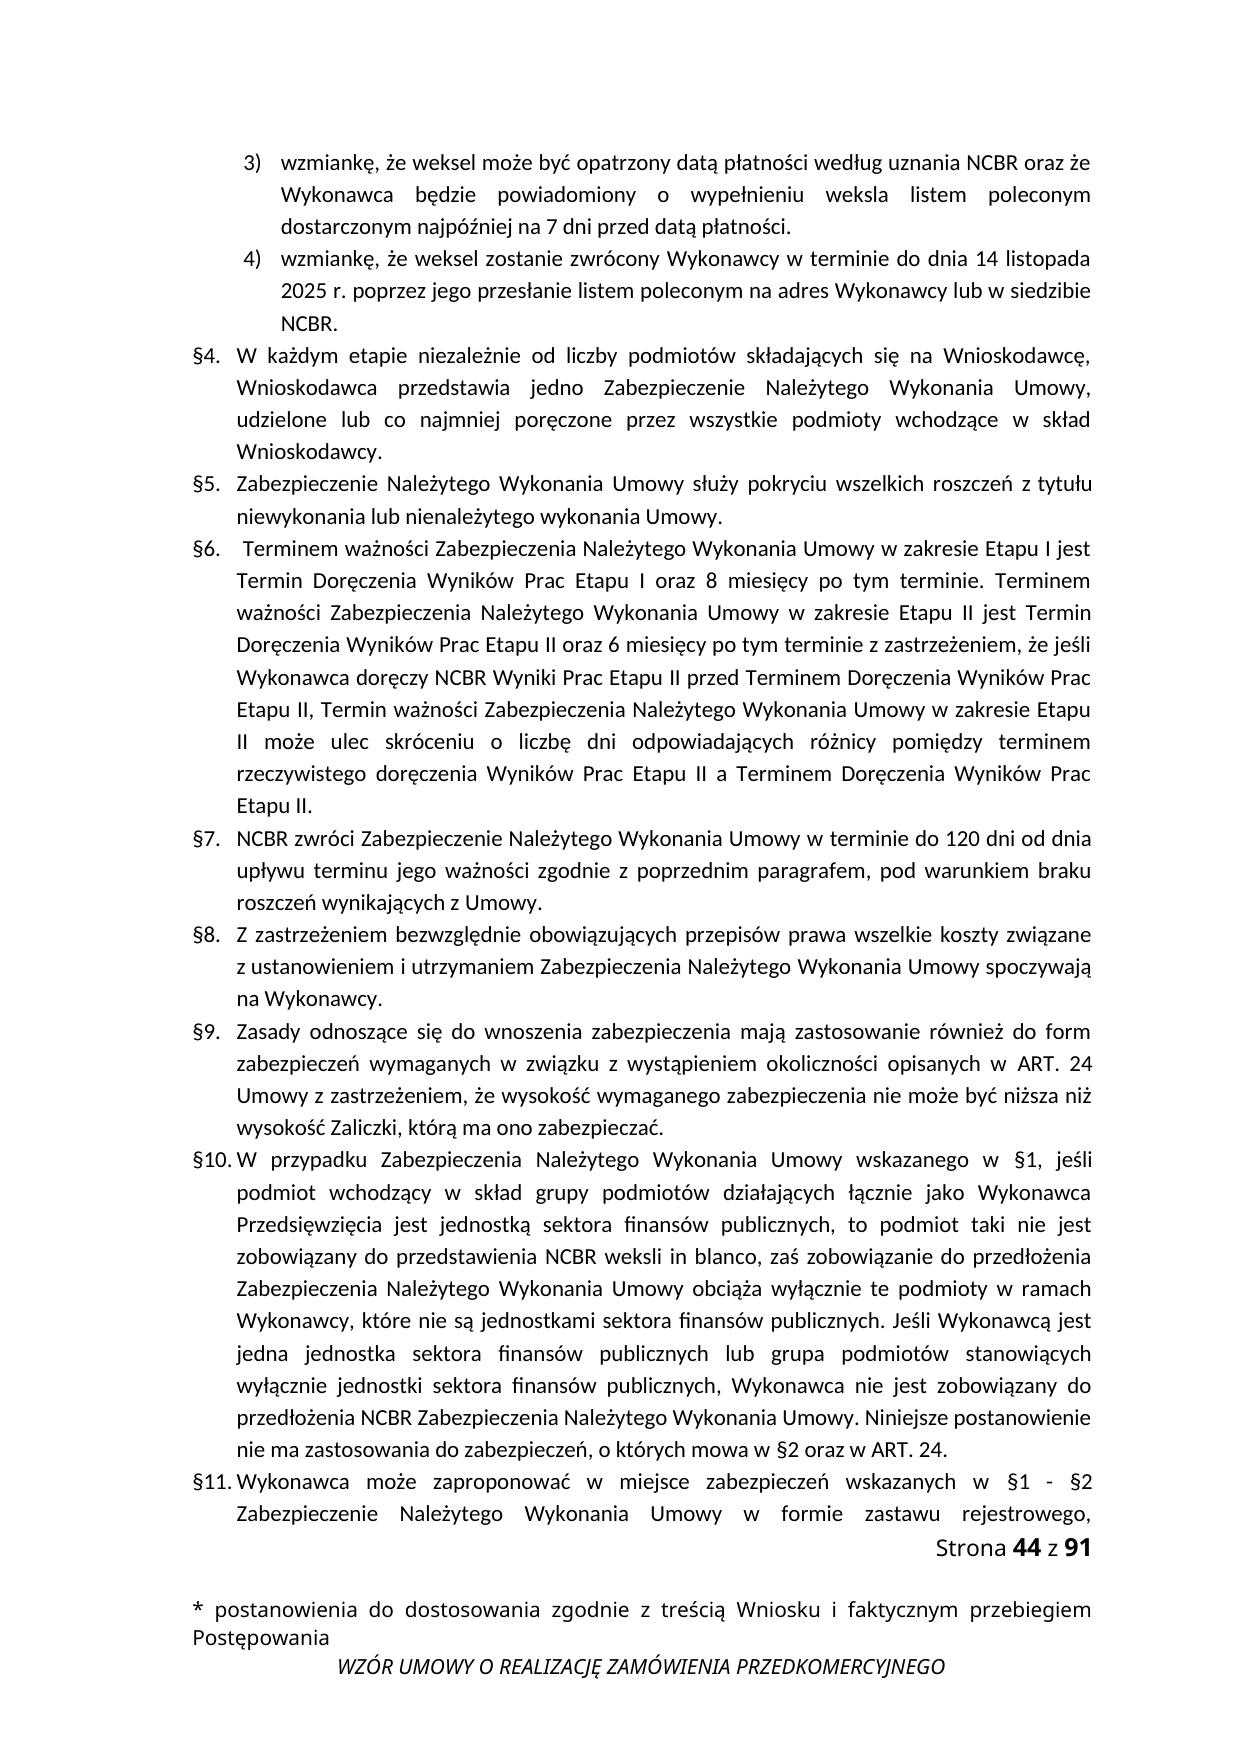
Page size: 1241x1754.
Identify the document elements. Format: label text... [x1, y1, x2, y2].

list W przypadku Zabezpieczenia Należytego Wykonania Umowy wskazanego w §1, jeśli podmiot wchodzący w skład grupy podmiotów działających łącznie jako Wykonawca Przedsięwzięcia jest jednostką sektora finansów publicznych, to podmiot taki nie jest zobowiązany do przedstawienia NCBR weksli in blanco, zaś zobowiązanie do przedłożenia Zabezpieczenia Należytego Wykonania Umowy obciąża wyłącznie te podmioty w ramach Wykonawcy, które nie są jednostkami sektora finansów publicznych. Jeśli Wykonawcą jest jedna jednostka sektora finansów publicznych lub grupa podmiotów stanowiących wyłącznie jednostki sektora finansów publicznych, Wykonawca nie jest zobowiązany do przedłożenia NCBR Zabezpieczenia Należytego Wykonania Umowy. Niniejsze postanowienie nie ma zastosowania do zabezpieczeń, o których mowa w §2 oraz w ART. 24. [192, 1146, 1093, 1463]
list Z zastrzeżeniem bezwzględnie obowiązujących przepisów prawa wszelkie koszty związane z ustanowieniem i utrzymaniem Zabezpieczenia Należytego Wykonania Umowy spoczywają na Wykonawcy. [192, 920, 1093, 1013]
list Zasady odnoszące się do wnoszenia zabezpieczenia mają zastosowanie również do form zabezpieczeń wymaganych w związku z wystąpieniem okoliczności opisanych w ART. 24 Umowy z zastrzeżeniem, że wysokość wymaganego zabezpieczenia nie może być niższa niż wysokość Zaliczki, którą ma ono zabezpieczać. [192, 1017, 1093, 1141]
list Zabezpieczenie Należytego Wykonania Umowy służy pokryciu wszelkich roszczeń z tytułu niewykonania lub nienależytego wykonania Umowy. [192, 469, 1093, 530]
list wzmiankę, że weksel może być opatrzony datą płatności według uznania NCBR oraz że Wykonawca będzie powiadomiony o wypełnieniu weksla listem poleconym dostarczonym najpóźniej na 7 dni przed datą płatności. [243, 148, 1093, 240]
list wzmiankę, że weksel zostanie zwrócony Wykonawcy w terminie do dnia 14 listopada 2025 r. poprzez jego przesłanie listem poleconym na adres Wykonawcy lub w siedzibie NCBR. [243, 244, 1093, 337]
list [192, 1467, 1093, 1528]
list W każdym etapie niezależnie od liczby podmiotów składających się na Wnioskodawcę, Wnioskodawca przedstawia jedno Zabezpieczenie Należytego Wykonania Umowy, udzielone lub co najmniej poręczone przez wszystkie podmioty wchodzące w skład Wnioskodawcy. [192, 341, 1093, 465]
list Terminem ważności Zabezpieczenia Należytego Wykonania Umowy w zakresie Etapu I jest Termin Doręczenia Wyników Prac Etapu I oraz 8 miesięcy po tym terminie. Terminem ważności Zabezpieczenia Należytego Wykonania Umowy w zakresie Etapu II jest Termin Doręczenia Wyników Prac Etapu II oraz 6 miesięcy po tym terminie z zastrzeżeniem, że jeśli Wykonawca doręczy NCBR Wyniki Prac Etapu II przed Terminem Doręczenia Wyników Prac Etapu II, Termin ważności Zabezpieczenia Należytego Wykonania Umowy w zakresie Etapu II może ulec skróceniu o liczbę dni odpowiadających różnicy pomiędzy terminem rzeczywistego doręczenia Wyników Prac Etapu II a Terminem Doręczenia Wyników Prac Etapu II. [192, 534, 1093, 819]
list NCBR zwróci Zabezpieczenie Należytego Wykonania Umowy w terminie do 120 dni od dnia upływu terminu jego ważności zgodnie z poprzednim paragrafem, pod warunkiem braku roszczeń wynikających z Umowy. [192, 824, 1093, 916]
